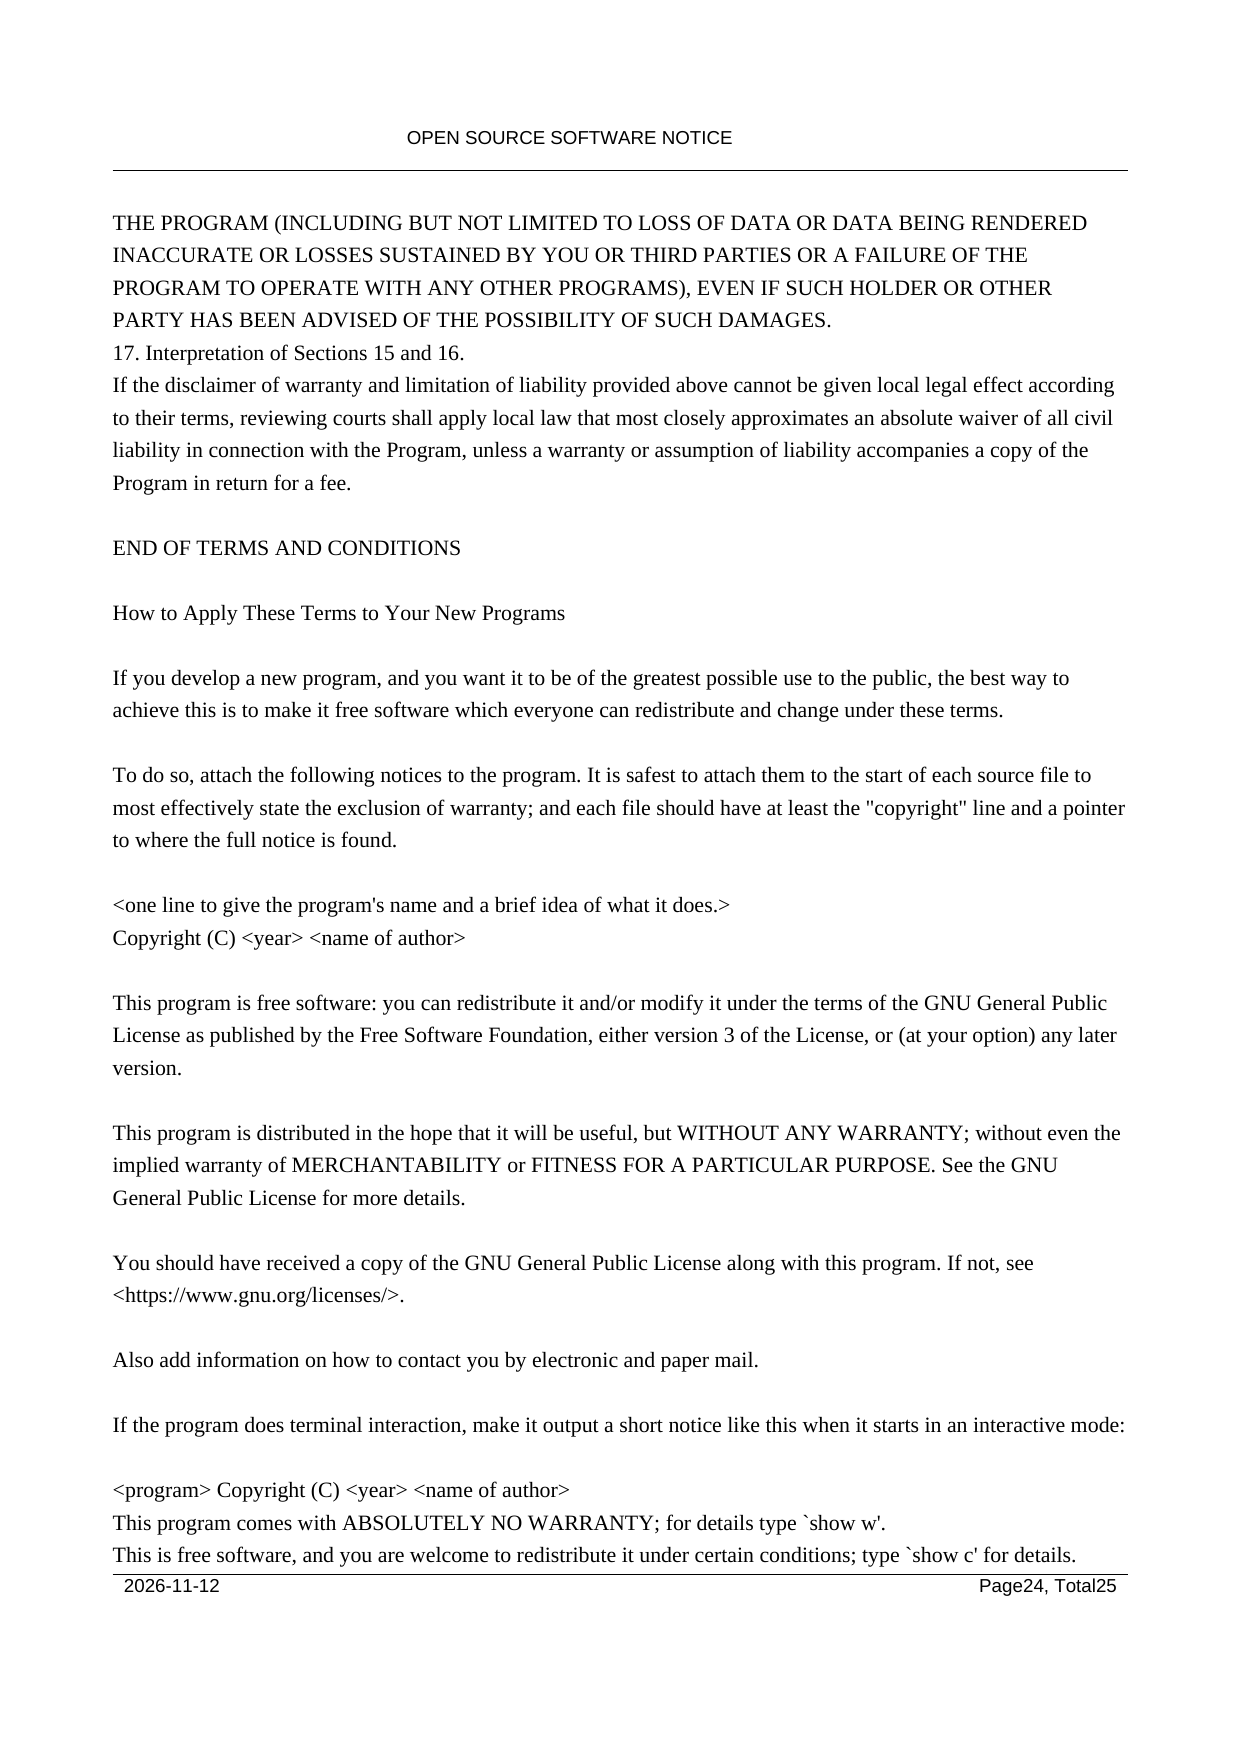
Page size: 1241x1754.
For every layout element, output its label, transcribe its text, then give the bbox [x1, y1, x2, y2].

text END OF TERMS AND CONDITIONS [112, 531, 1128, 564]
text How to Apply These Terms to Your New Programs [112, 596, 1128, 629]
text This program comes with ABSOLUTELY NO WARRANTY; for details type `show w'. [112, 1506, 1128, 1539]
text <one line to give the program's name and a brief idea of what it does.> [112, 889, 1128, 921]
text To do so, attach the following notices to the program. It is safest to attach them to the start of each source file to most effectively state the exclusion of warranty; and each file should have at least the "copyright" line and a pointer to where the full notice is found. [112, 759, 1128, 856]
text This program is free software: you can redistribute it and/or modify it under the terms of the GNU General Public License as published by the Free Software Foundation, either version 3 of the License, or (at your option) any later version. [112, 986, 1128, 1084]
text Also add information on how to contact you by electronic and paper mail. [112, 1344, 1128, 1376]
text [112, 206, 1128, 336]
text If you develop a new program, and you want it to be of the greatest possible use to the public, the best way to achieve this is to make it free software which everyone can redistribute and change under these terms. [112, 661, 1128, 726]
text This is free software, and you are welcome to redistribute it under certain conditions; type `show c' for details. [112, 1539, 1128, 1571]
text 17. Interpretation of Sections 15 and 16. [112, 336, 1128, 369]
text If the disclaimer of warranty and limitation of liability provided above cannot be given local legal effect according to their terms, reviewing courts shall apply local law that most closely approximates an absolute waiver of all civil liability in connection with the Program, unless a warranty or assumption of liability accompanies a copy of the Program in return for a fee. [112, 369, 1128, 499]
text <program> Copyright (C) <year> <name of author> [112, 1474, 1128, 1506]
text You should have received a copy of the GNU General Public License along with this program. If not, see <https://www.gnu.org/licenses/>. [112, 1246, 1128, 1311]
text Copyright (C) <year> <name of author> [112, 921, 1128, 954]
text This program is distributed in the hope that it will be useful, but WITHOUT ANY WARRANTY; without even the implied warranty of MERCHANTABILITY or FITNESS FOR A PARTICULAR PURPOSE. See the GNU General Public License for more details. [112, 1116, 1128, 1214]
text If the program does terminal interaction, make it output a short notice like this when it starts in an interactive mode: [112, 1409, 1128, 1441]
